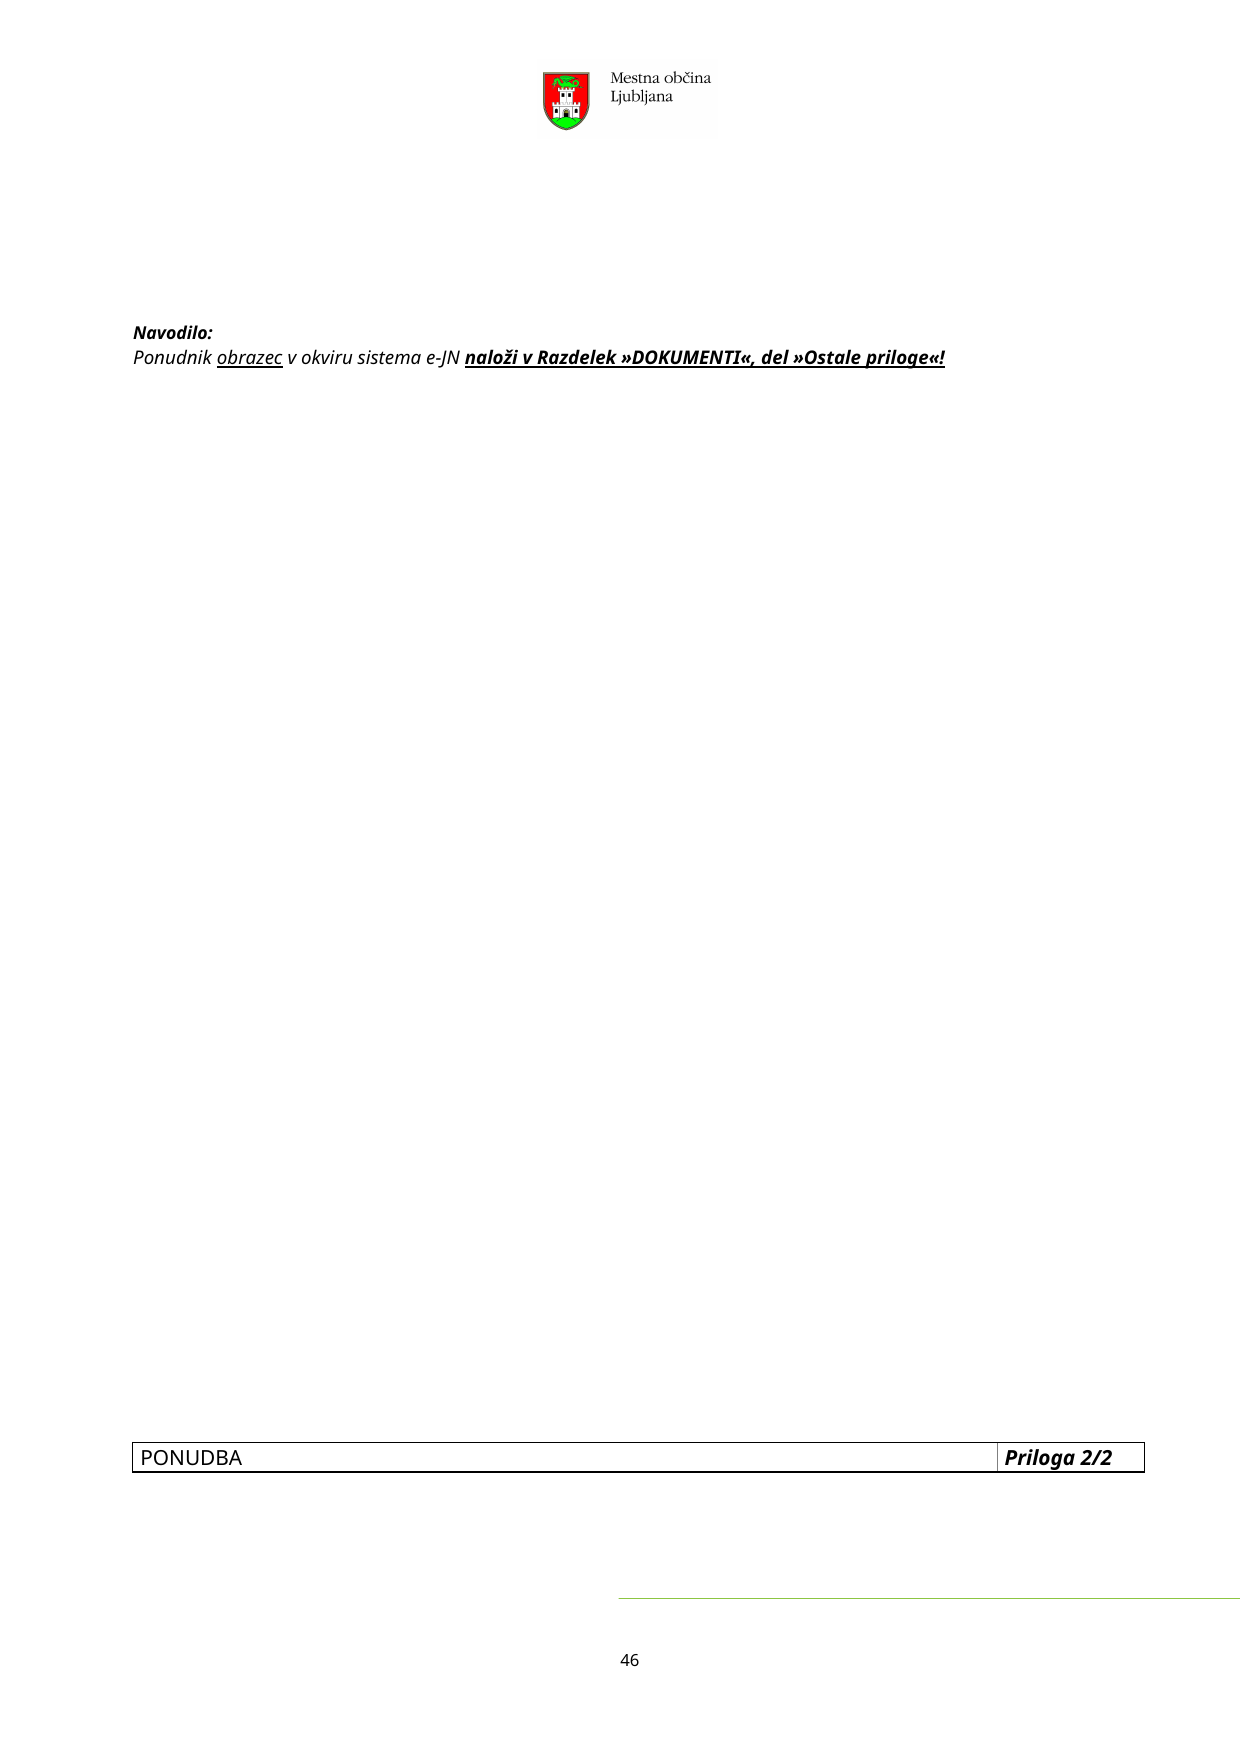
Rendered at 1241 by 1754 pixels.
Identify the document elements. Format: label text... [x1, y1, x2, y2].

text Ponudnik obrazec v okviru sistema e-JN naloži v Razdelek »DOKUMENTI«, del »Ostale priloge«! [133, 344, 1122, 370]
picture [536, 59, 719, 139]
table_header PONUDBA [133, 1443, 997, 1471]
text Navodilo: [133, 320, 1122, 344]
table_header Priloga 2/2 [998, 1443, 1144, 1471]
